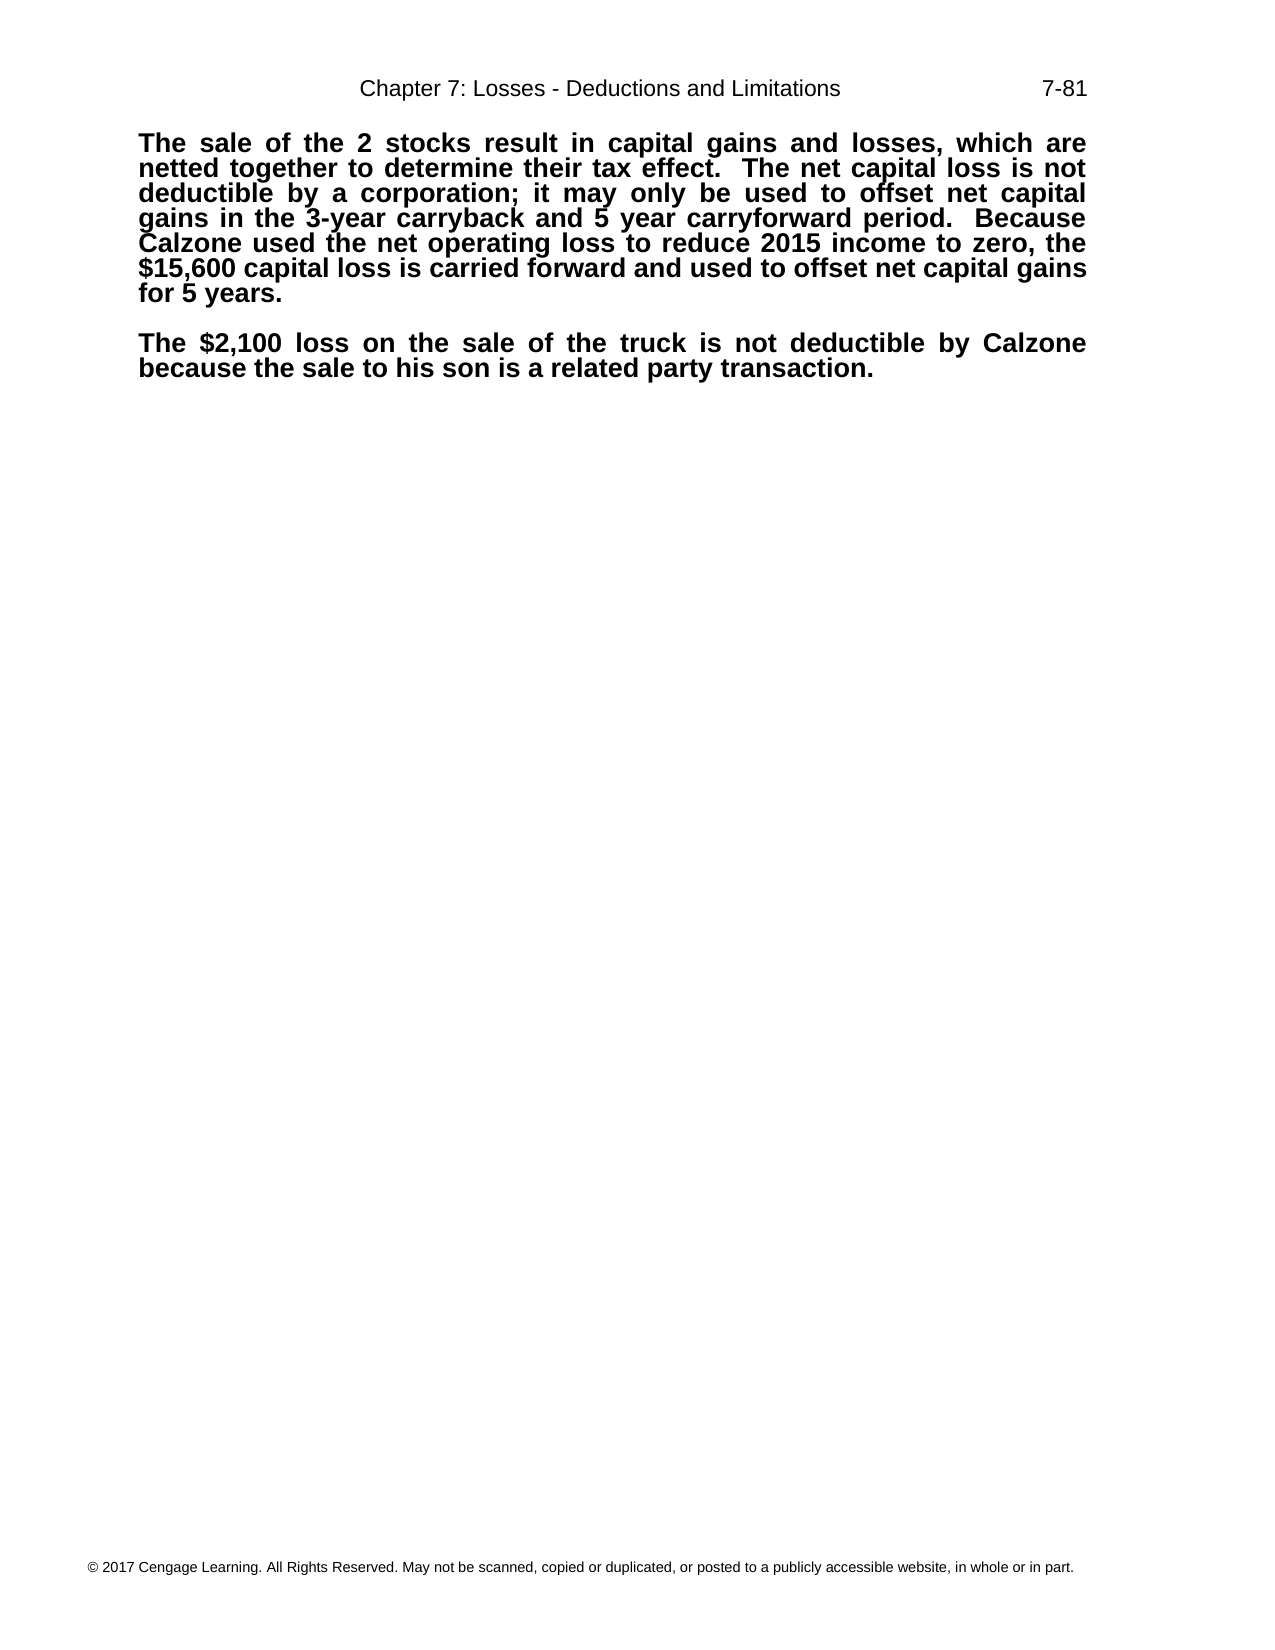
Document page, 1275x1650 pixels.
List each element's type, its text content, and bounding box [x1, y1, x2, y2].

text The $2,100 loss on the sale of the truck is not deductible by Calzone because the sale to his son is a related party transaction. [75, 332, 1087, 382]
text The sale of the 2 stocks result in capital gains and losses, which are netted together to determine their tax effect. The net capital loss is not deductible by a corporation; it may only be used to offset net capital gains in the 3-year carryback and 5 year carryforward period. Because Calzone used the net operating loss to reduce 2015 income to zero, the $15,600 capital loss is carried forward and used to offset net capital gains for 5 years. [75, 132, 1087, 307]
